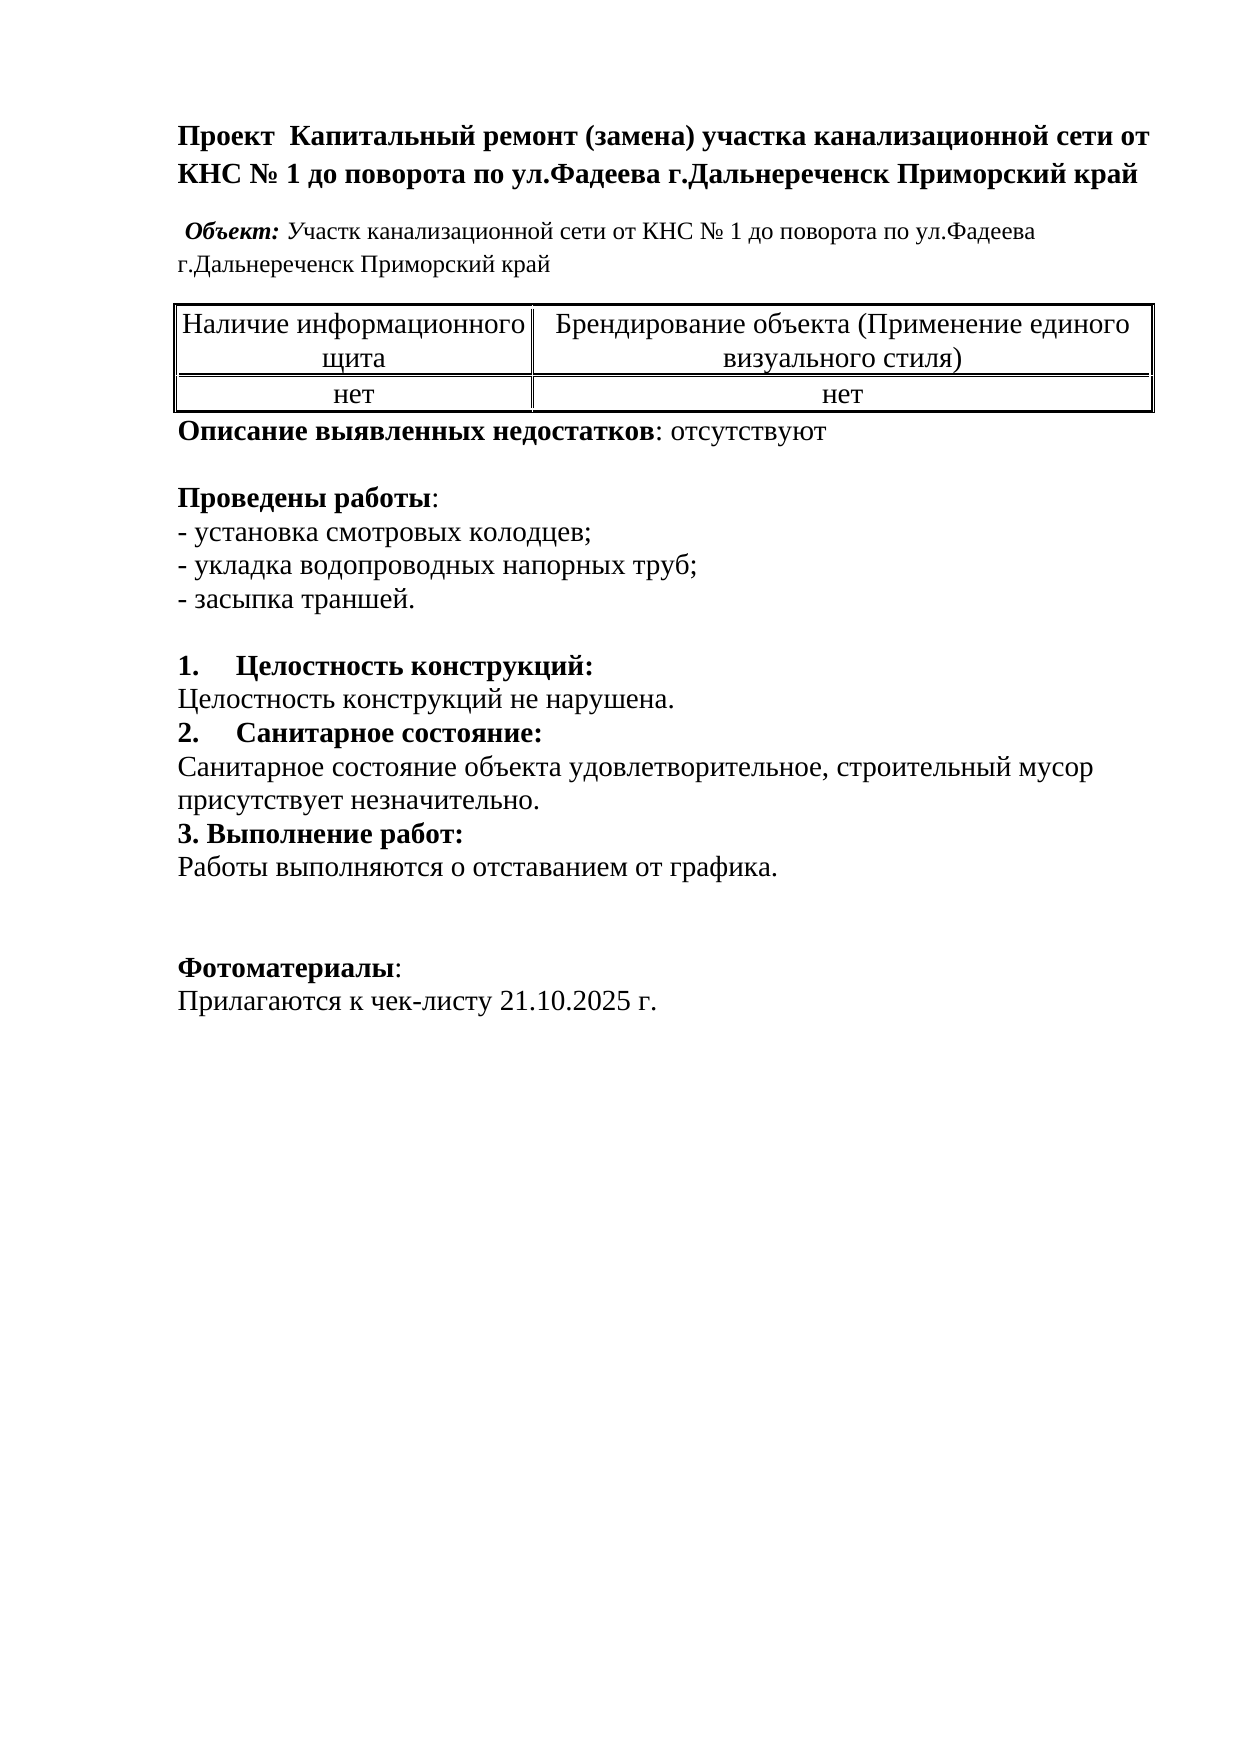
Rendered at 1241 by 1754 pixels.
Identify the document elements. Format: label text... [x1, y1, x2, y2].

text 1. Целостность конструкций: [177, 648, 1152, 682]
text Целостность конструкций не нарушена. [177, 682, 1152, 715]
text - засыпка траншей. [177, 581, 1152, 614]
text Объект: Участк канализационной сети от КНС № 1 до поворота по ул.Фадеева г.Дальнереченск Приморский край [177, 216, 1152, 278]
text Описание выявленных недостатков: отсутствуют [177, 413, 1152, 447]
table_header Наличие информационного щита [177, 306, 532, 373]
table_header Брендирование объекта (Применение единого визуального стиля) [533, 306, 1151, 373]
text Проведены работы: [177, 480, 1152, 514]
text - установка смотровых колодцев; [177, 514, 1152, 547]
text Работы выполняются о отставанием от графика. [177, 849, 1152, 883]
text Фотоматериалы: [177, 950, 1152, 983]
text Проект Капитальный ремонт (замена) участка канализационной сети от КНС № 1 до поворота по ул.Фадеева г.Дальнереченск Приморский край [177, 118, 1152, 190]
text Санитарное состояние объекта удовлетворительное, строительный мусор присутствует незначительно. [177, 749, 1152, 816]
text 2. Санитарное состояние: [177, 715, 1152, 749]
table_cell нет [177, 373, 532, 410]
text Прилагаются к чек-листу 21.10.2025 г. [177, 983, 1152, 1017]
text 3. Выполнение работ: [177, 816, 1152, 849]
text - укладка водопроводных напорных труб; [177, 547, 1152, 581]
table_cell нет [533, 373, 1152, 410]
